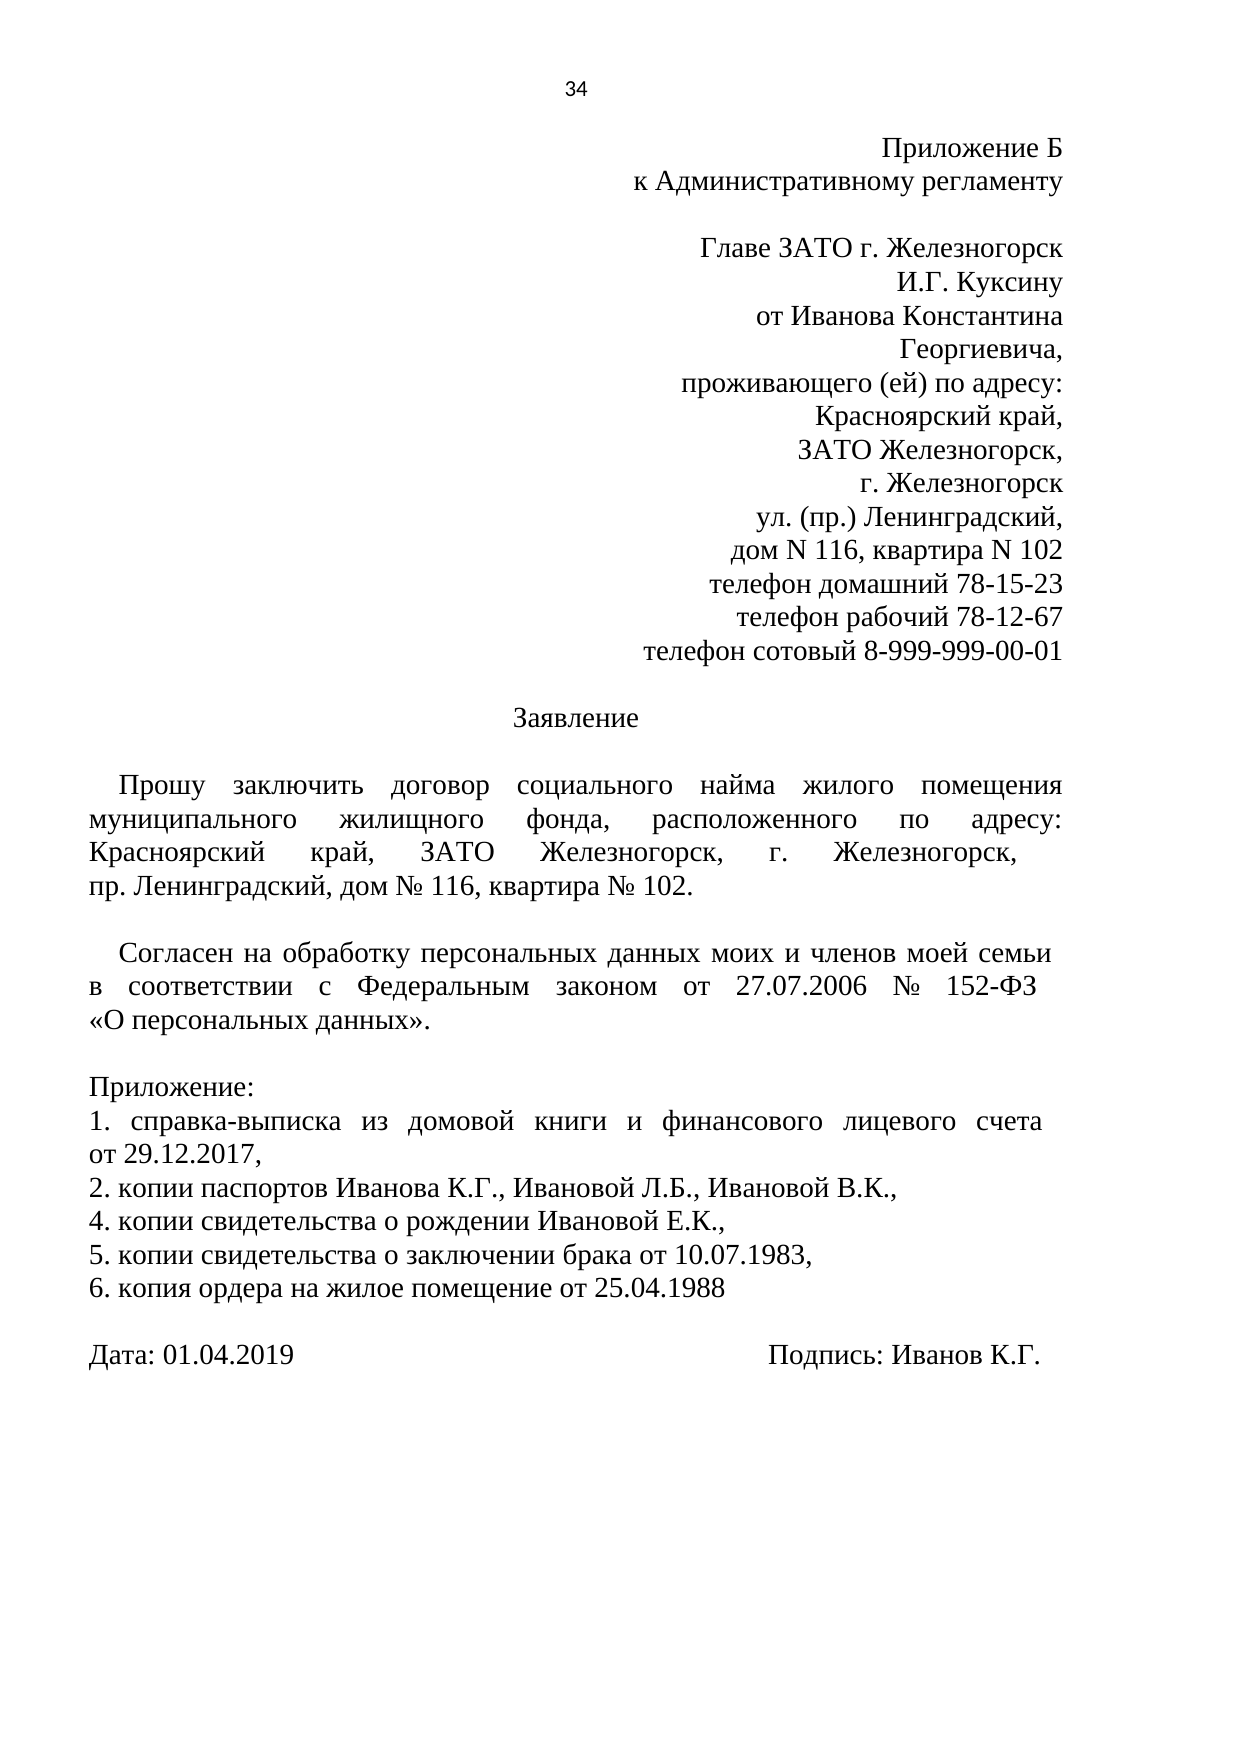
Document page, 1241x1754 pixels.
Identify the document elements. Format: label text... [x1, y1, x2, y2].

subtitle Дата: 01.04.2019 Подпись: Иванов К.Г. [89, 1337, 1063, 1371]
subtitle 1. справка-выписка из домовой книги и финансового лицевого счета от 29.12.2017, [89, 1103, 1063, 1170]
subtitle Согласен на обработку персональных данных моих и членов моей семьи в соответствии с Федеральным законом от 27.07.2006 № 152-ФЗ «О персональных данных». [89, 935, 1063, 1036]
subtitle Приложение: [89, 1069, 1063, 1103]
subtitle ул. (пр.) Ленинградский, [89, 499, 1063, 532]
subtitle телефон рабочий 78-12-67 [89, 599, 1063, 633]
subtitle г. Железногорск [89, 465, 1063, 499]
text к Административному регламенту [89, 163, 1063, 197]
subtitle Главе ЗАТО г. Железногорск [89, 231, 1063, 264]
subtitle 6. копия ордера на жилое помещение от 25.04.1988 [89, 1270, 1063, 1304]
subtitle от Иванова Константина [89, 298, 1063, 331]
subtitle ЗАТО Железногорск, [89, 432, 1063, 465]
subtitle 2. копии паспортов Иванова К.Г., Ивановой Л.Б., Ивановой В.К., [89, 1170, 1063, 1203]
subtitle Прошу заключить договор социального найма жилого помещения муниципального жилищного фонда, расположенного по адресу: Красноярский край, ЗАТО Железногорск, г. Железногорск, пр. Ленинградский, дом № 116, квартира № 102. [89, 767, 1063, 901]
subtitle И.Г. Куксину [89, 264, 1063, 298]
subtitle 5. копии свидетельства о заключении брака от 10.07.1983, [89, 1237, 1063, 1270]
subtitle Заявление [89, 700, 1063, 734]
subtitle телефон домашний 78-15-23 [89, 566, 1063, 599]
subtitle 4. копии свидетельства о рождении Ивановой Е.К., [89, 1203, 1063, 1237]
subtitle Красноярский край, [89, 398, 1063, 432]
subtitle телефон сотовый 8-999-999-00-01 [89, 633, 1063, 667]
subtitle Георгиевича, [89, 331, 1063, 365]
text Приложение Б [89, 130, 1063, 163]
subtitle дом N 116, квартира N 102 [89, 532, 1063, 566]
subtitle проживающего (ей) по адресу: [89, 365, 1063, 398]
